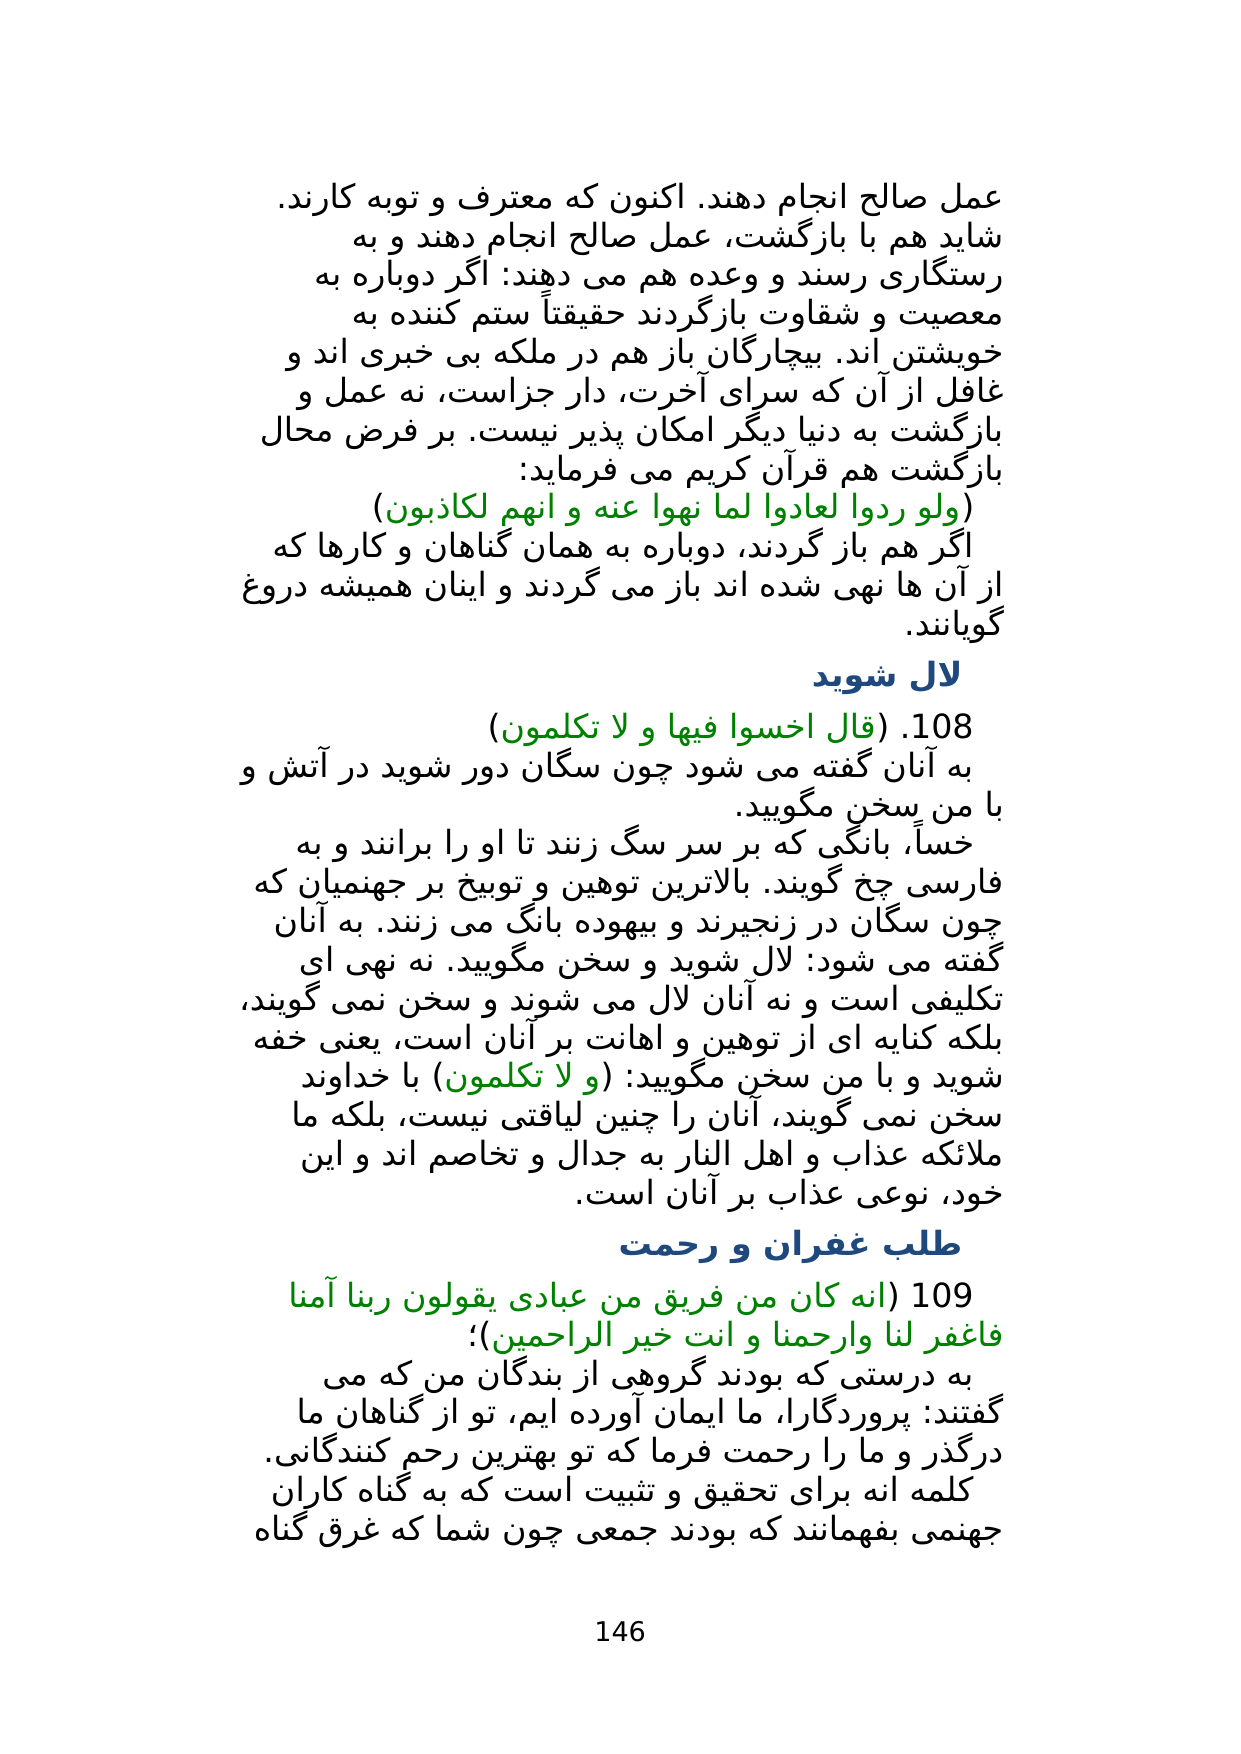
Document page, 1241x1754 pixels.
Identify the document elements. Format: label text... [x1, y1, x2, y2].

subtitle طلب غفران و رحمت [236, 1225, 1004, 1264]
subtitle لال شوید [236, 656, 1004, 695]
text 108. (قال اخسوا فیها و لا تكلمون) [236, 707, 1004, 746]
text خساً، بانگى كه بر سر سگ زنند تا او را برانند و به فارسى چخ گویند. بالاترین توهین و توبیخ بر جهنمیان كه چون سگان در زنجیرند و بیهوده بانگ مى زنند. به آنان گفته مى شود: لال شوید و سخن مگویید. نه نهى اى تكلیفى است و نه آنان لال مى شوند و سخن نمى گویند، بلكه كنایه اى از توهین و اهانت بر آنان است، یعنى خفه شوید و با من سخن مگویید: (و لا تكلمون) با خداوند سخن نمى گویند، آنان را چنین لیاقتى نیست، بلكه ما ملائكه عذاب و اهل النار به جدال و تخاصم اند و این خود، نوعى عذاب بر آنان است. [236, 824, 1004, 1212]
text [236, 1471, 1004, 1548]
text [236, 177, 1004, 488]
text به درستى كه بودند گروهى از بندگان من كه مى گفتند: پروردگارا، ما ایمان آورده ایم، تو از گناهان ما درگذر و ما را رحمت فرما كه تو بهترین رحم كنندگانى. [236, 1354, 1004, 1471]
text اگر هم باز گردند، دوباره به همان گناهان و كارها كه از آن ها نهى شده اند باز مى گردند و اینان همیشه دروغ گویانند. [236, 527, 1004, 643]
text 109 (انه كان من فریق من عبادى یقولون ربنا آمنا فاغفر لنا وارحمنا و انت خیر الراحمین)؛ [236, 1276, 1004, 1354]
text به آنان گفته مى شود چون سگان دور شوید در آتش و با من سخن مگویید. [236, 746, 1004, 824]
text (ولو ردوا لعادوا لما نهوا عنه و انهم لكاذبون) [236, 488, 1004, 527]
